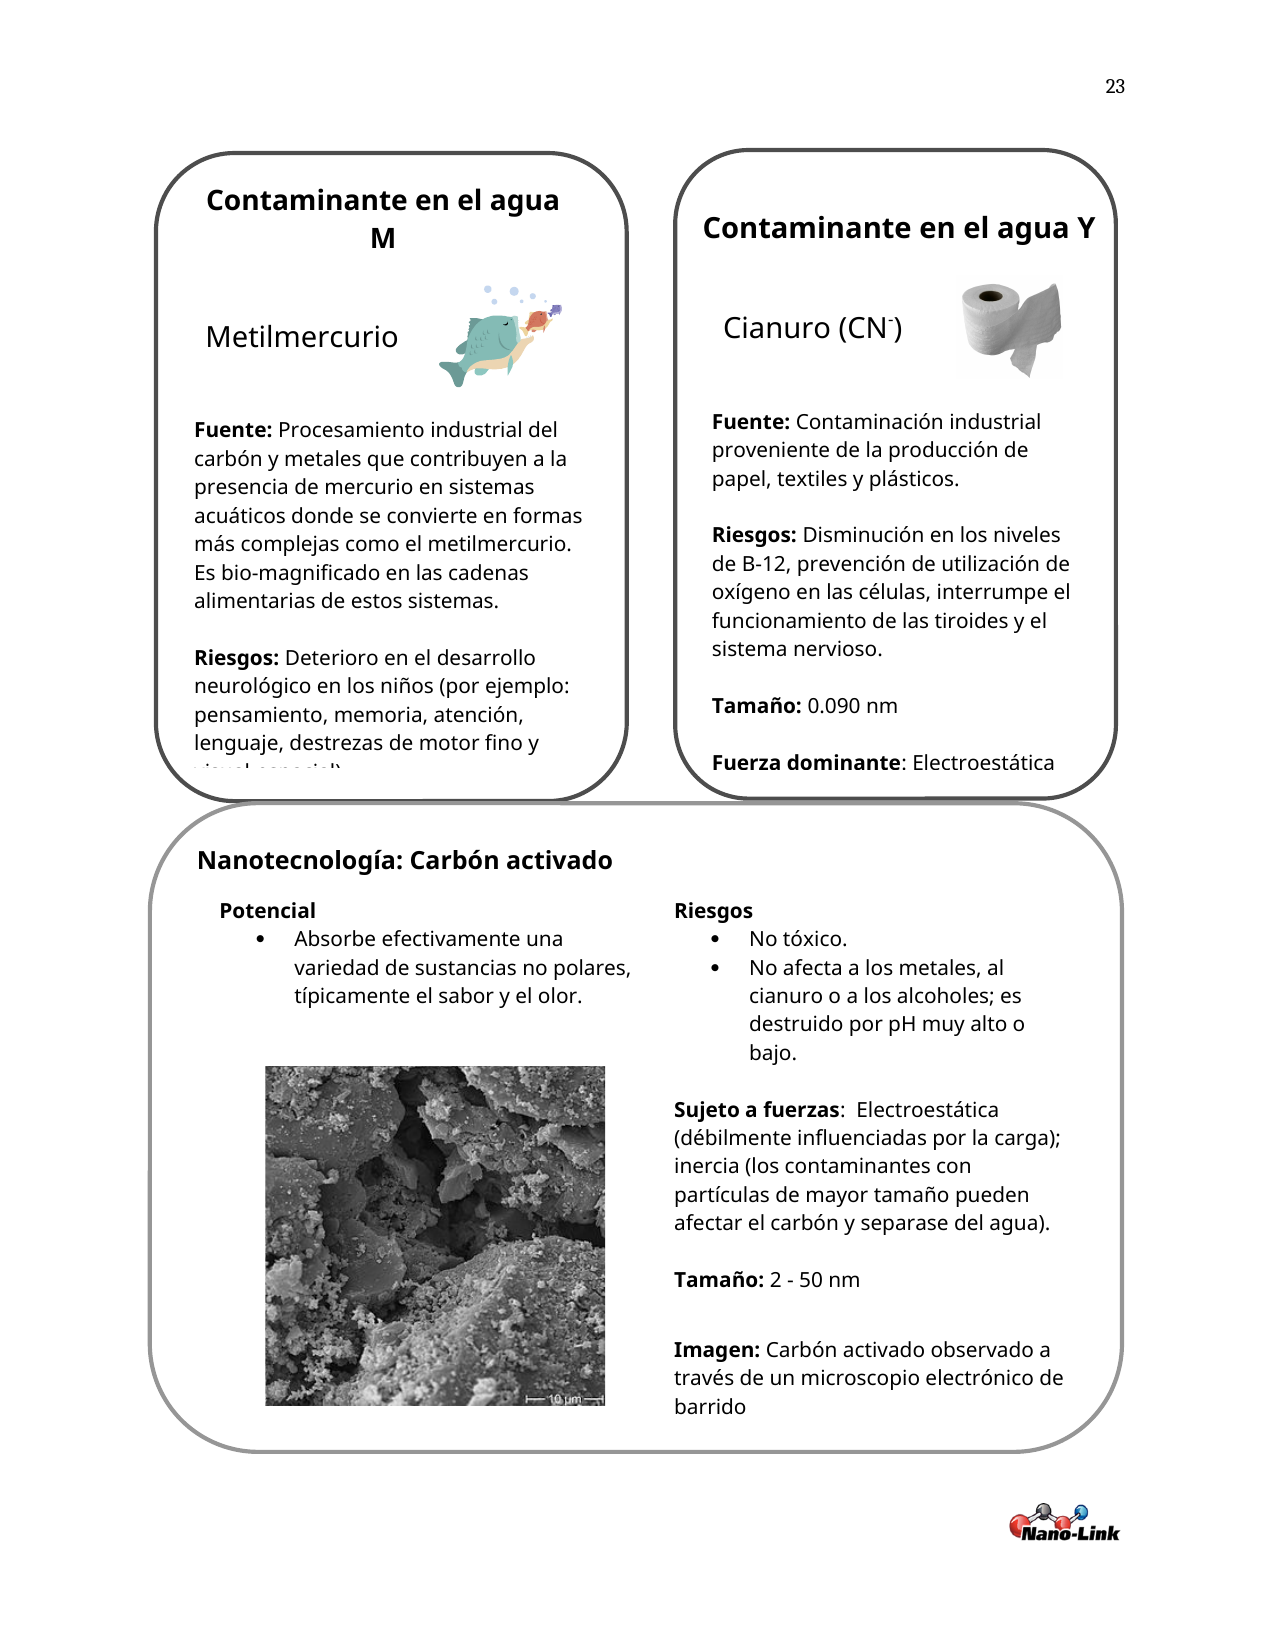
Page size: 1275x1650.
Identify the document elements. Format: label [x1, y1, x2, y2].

picture [956, 275, 1063, 379]
picture [265, 1066, 605, 1406]
picture [1007, 1497, 1125, 1547]
